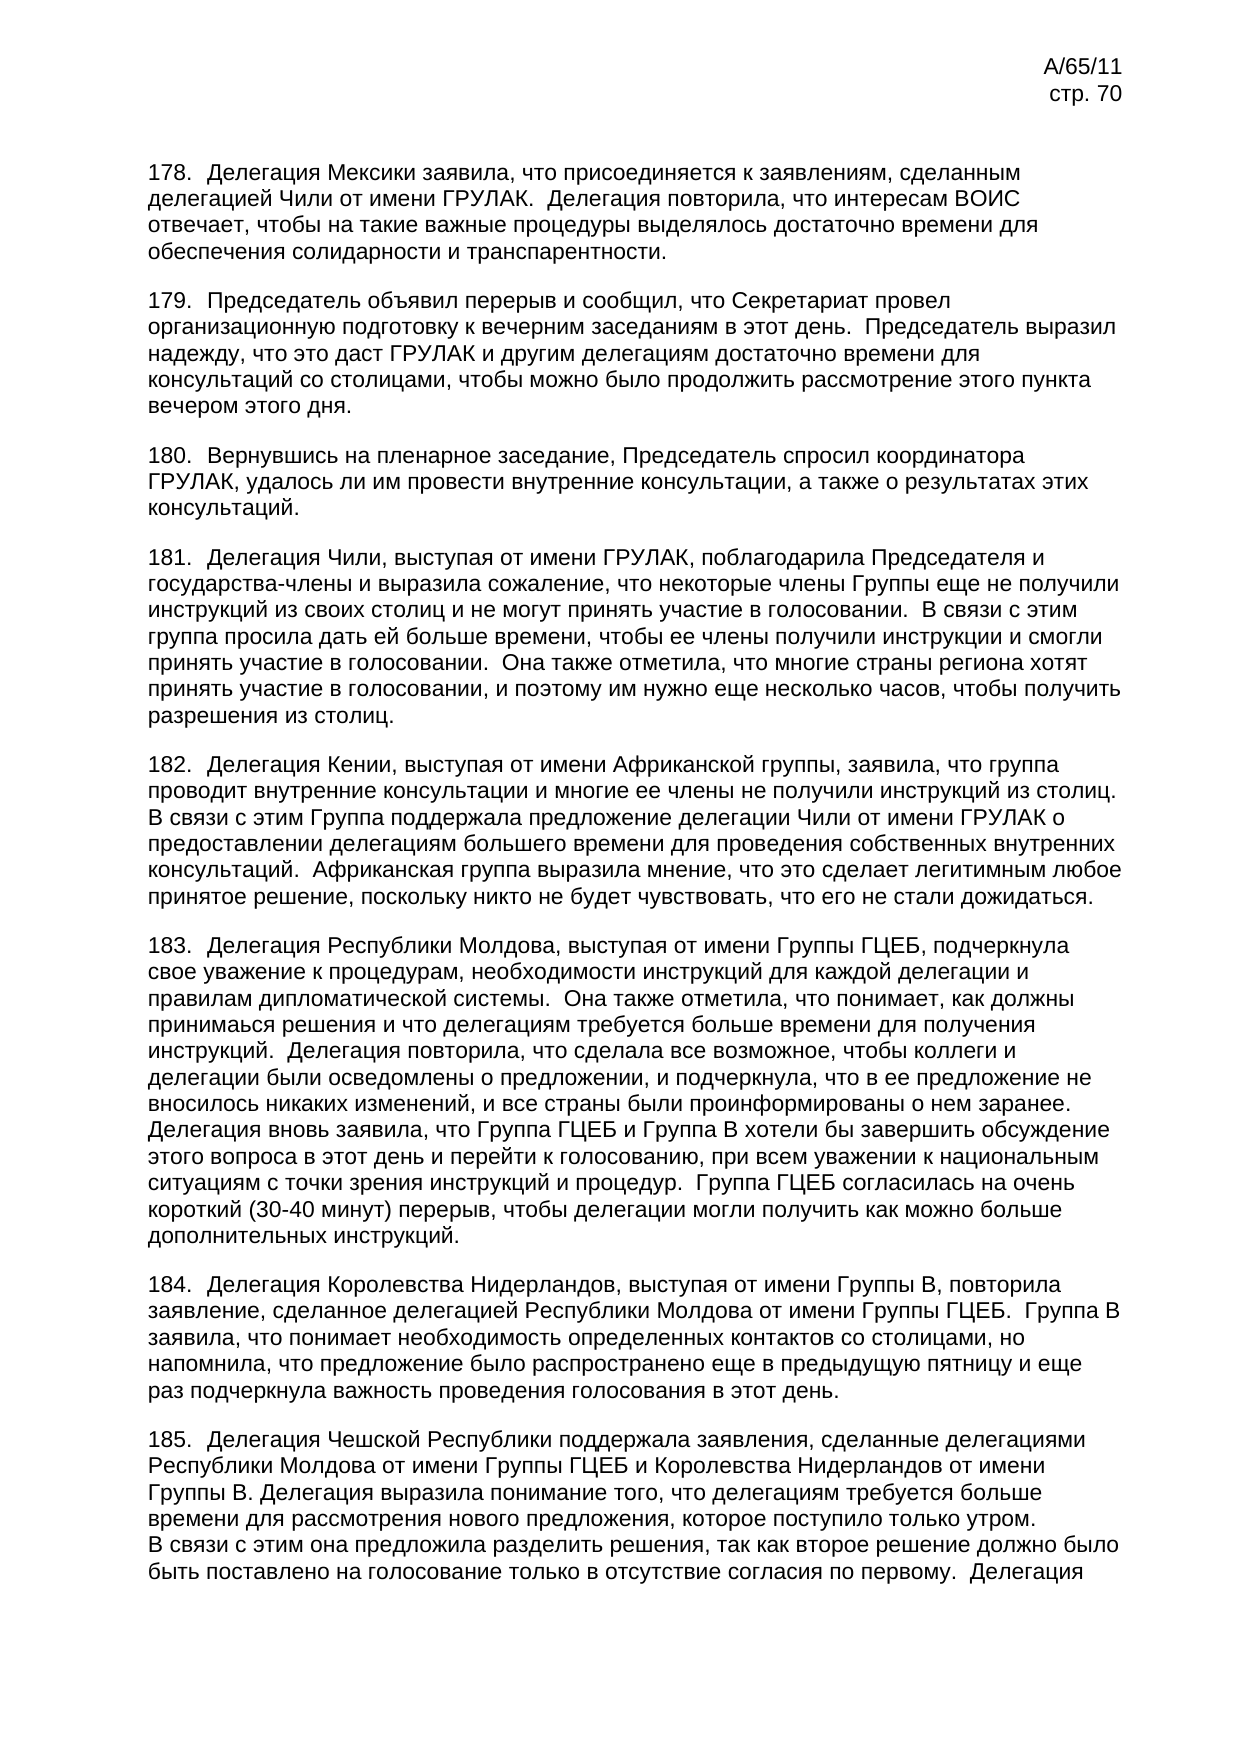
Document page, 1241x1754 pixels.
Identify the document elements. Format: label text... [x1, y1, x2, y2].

text Делегация Мексики заявила, что присоединяется к заявлениям, сделанным делегацией Чили от имени ГРУЛАК. Делегация повторила, что интересам ВОИС отвечает, чтобы на такие важные процедуры выделялось достаточно времени для обеспечения солидарности и транспарентности. [148, 158, 1122, 264]
text Делегация Кении, выступая от имени Африканской группы, заявила, что группа проводит внутренние консультации и многие ее члены не получили инструкций из столиц. В связи с этим Группа поддержала предложение делегации Чили от имени ГРУЛАК о предоставлении делегациям большего времени для проведения собственных внутренних консультаций. Африканская группа выразила мнение, что это сделает легитимным любое принятое решение, поскольку никто не будет чувствовать, что его не стали дожидаться. [148, 751, 1122, 909]
text Председатель объявил перерыв и сообщил, что Секретариат провел организационную подготовку к вечерним заседаниям в этот день. Председатель выразил надежду, что это даст ГРУЛАК и другим делегациям достаточно времени для консультаций со столицами, чтобы можно было продолжить рассмотрение этого пункта вечером этого дня. [148, 287, 1122, 419]
text Вернувшись на пленарное заседание, Председатель спросил координатора ГРУЛАК, удалось ли им провести внутренние консультации, а также о результатах этих консультаций. [148, 442, 1122, 521]
text Делегация Королевства Нидерландов, выступая от имени Группы B, повторила заявление, сделанное делегацией Республики Молдова от имени Группы ГЦЕБ. Группа В заявила, что понимает необходимость определенных контактов со столицами, но напомнила, что предложение было распространено еще в предыдущую пятницу и еще раз подчеркнула важность проведения голосования в этот день. [148, 1271, 1122, 1403]
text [148, 1426, 1122, 1584]
text Делегация Республики Молдова, выступая от имени Группы ГЦЕБ, подчеркнула свое уважение к процедурам, необходимости инструкций для каждой делегации и правилам дипломатической системы. Она также отметила, что понимает, как должны принимаься решения и что делегациям требуется больше времени для получения инструкций. Делегация повторила, что сделала все возможное, чтобы коллеги и делегации были осведомлены о предложении, и подчеркнула, что в ее предложение не вносилось никаких изменений, и все страны были проинформированы о нем заранее. Делегация вновь заявила, что Группа ГЦЕБ и Группа B хотели бы завершить обсуждение этого вопроса в этот день и перейти к голосованию, при всем уважении к национальным ситуациям с точки зрения инструкций и процедур. Группа ГЦЕБ согласилась на очень короткий (30-40 минут) перерыв, чтобы делегации могли получить как можно больше дополнительных инструкций. [148, 932, 1122, 1248]
text Делегация Чили, выступая от имени ГРУЛАК, поблагодарила Председателя и государства-члены и выразила сожаление, что некоторые члены Группы еще не получили инструкций из своих столиц и не могут принять участие в голосовании. В связи с этим группа просила дать ей больше времени, чтобы ее члены получили инструкции и смогли принять участие в голосовании. Она также отметила, что многие страны региона хотят принять участие в голосовании, и поэтому им нужно еще несколько часов, чтобы получить разрешения из столиц. [148, 543, 1122, 728]
